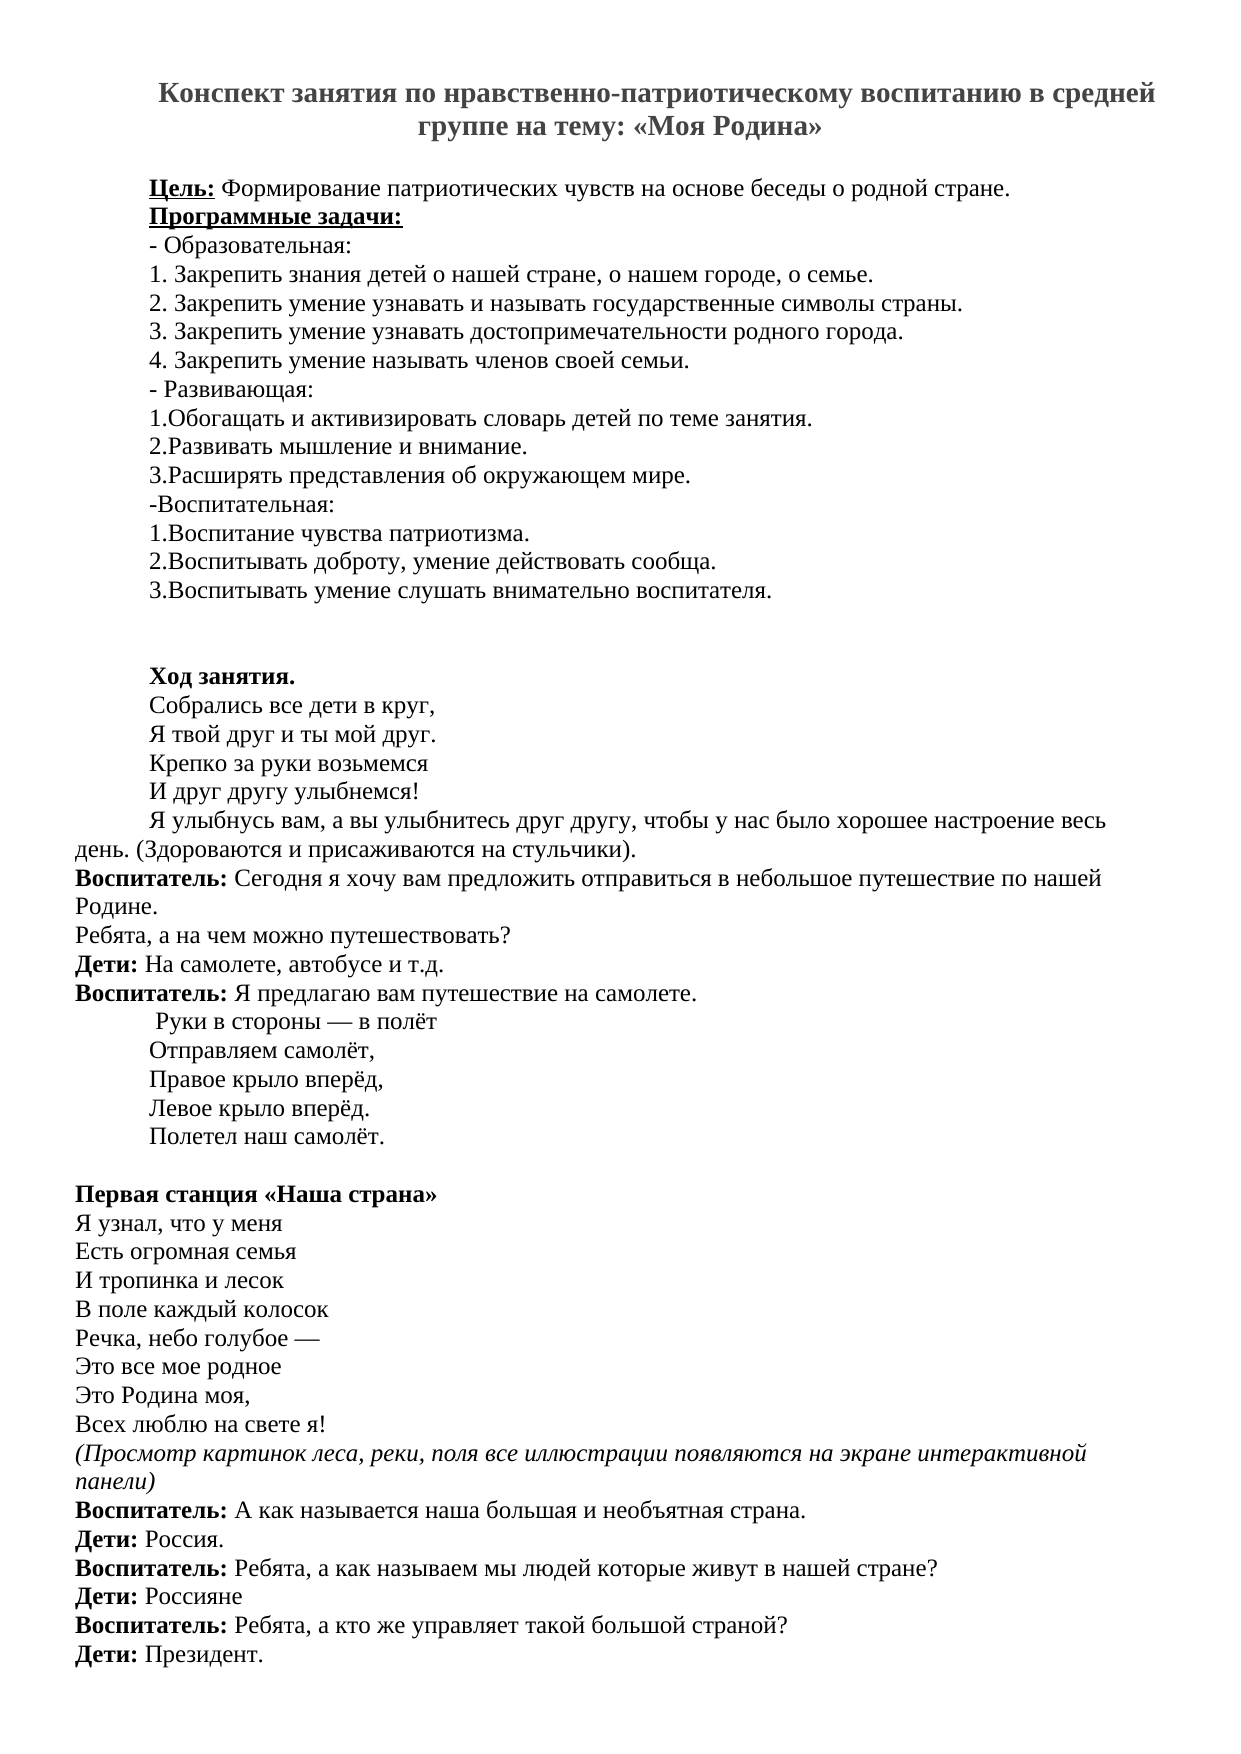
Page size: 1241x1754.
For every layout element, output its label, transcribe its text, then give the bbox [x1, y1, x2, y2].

text 4. Закрепить умение называть членов своей семьи. [75, 345, 1165, 374]
text Дети: Россияне [75, 1581, 1165, 1610]
text Дети: Россия. [75, 1524, 1165, 1553]
text - Развивающая: [75, 374, 1165, 403]
text Правое крыло вперёд, [75, 1064, 1165, 1093]
text Ребята, а на чем можно путешествовать? [75, 920, 1165, 949]
text И друг другу улыбнемся! [75, 776, 1165, 805]
text Дети: Президент. [75, 1639, 1165, 1668]
text Дети: На самолете, автобусе и т.д. [75, 949, 1165, 978]
text Отправляем самолёт, [75, 1035, 1165, 1064]
text Я твой друг и ты мой друг. [75, 719, 1165, 748]
text Левое крыло вперёд. [75, 1093, 1165, 1121]
text Крепко за руки возьмемся [75, 748, 1165, 776]
text Первая станция «Наша страна» [75, 1179, 1165, 1208]
text (Просмотр картинок леса, реки, поля все иллюстрации появляются на экране интерактивной панели) [75, 1438, 1165, 1495]
text 2.Воспитывать доброту, умение действовать сообща. [75, 546, 1165, 575]
text 3.Расширять представления об окружающем мире. [75, 460, 1165, 489]
text Полетел наш самолёт. [75, 1121, 1165, 1150]
text 2. Закрепить умение узнавать и называть государственные символы страны. [75, 288, 1165, 316]
text 1. Закрепить знания детей о нашей стране, о нашем городе, о семье. [75, 259, 1165, 288]
text Я улыбнусь вам, а вы улыбнитесь друг другу, чтобы у нас было хорошее настроение весь день. (Здороваются и присаживаются на стульчики). [75, 805, 1165, 863]
text 1.Воспитание чувства патриотизма. [75, 518, 1165, 546]
text Воспитатель: Ребята, а как называем мы людей которые живут в нашей стране? [75, 1553, 1165, 1581]
text Собрались все дети в круг, [75, 690, 1165, 719]
text Цель: Формирование патриотических чувств на основе беседы о родной стране. [75, 171, 1165, 201]
text Ход занятия. [75, 661, 1165, 690]
text - Образовательная: [75, 230, 1165, 259]
text Воспитатель: Я предлагаю вам путешествие на самолете. [75, 978, 1165, 1006]
text -Воспитательная: [75, 489, 1165, 518]
text Воспитатель: Ребята, а кто же управляет такой большой страной? [75, 1610, 1165, 1639]
text Руки в стороны — в полёт [75, 1006, 1165, 1035]
text 2.Развивать мышление и внимание. [75, 431, 1165, 460]
text Воспитатель: А как называется наша большая и необъятная страна. [75, 1495, 1165, 1524]
text Программные задачи: [75, 201, 1165, 230]
text 3. Закрепить умение узнавать достопримечательности родного города. [75, 316, 1165, 345]
text Воспитатель: Сегодня я хочу вам предложить отправиться в небольшое путешествие по нашей Родине. [75, 863, 1165, 920]
text 3.Воспитывать умение слушать внимательно воспитателя. [75, 575, 1165, 604]
text Я узнал, что у меня Есть огромная семья И тропинка и лесок В поле каждый колосок Речка, небо голубое — Это все мое родное Это Родина моя, Всех люблю на свете я! [75, 1208, 1165, 1438]
text Конспект занятия по нравственно-патриотическому воспитанию в средней группе на тему: «Моя Родина» [75, 75, 1165, 142]
text 1.Обогащать и активизировать словарь детей по теме занятия. [75, 403, 1165, 431]
